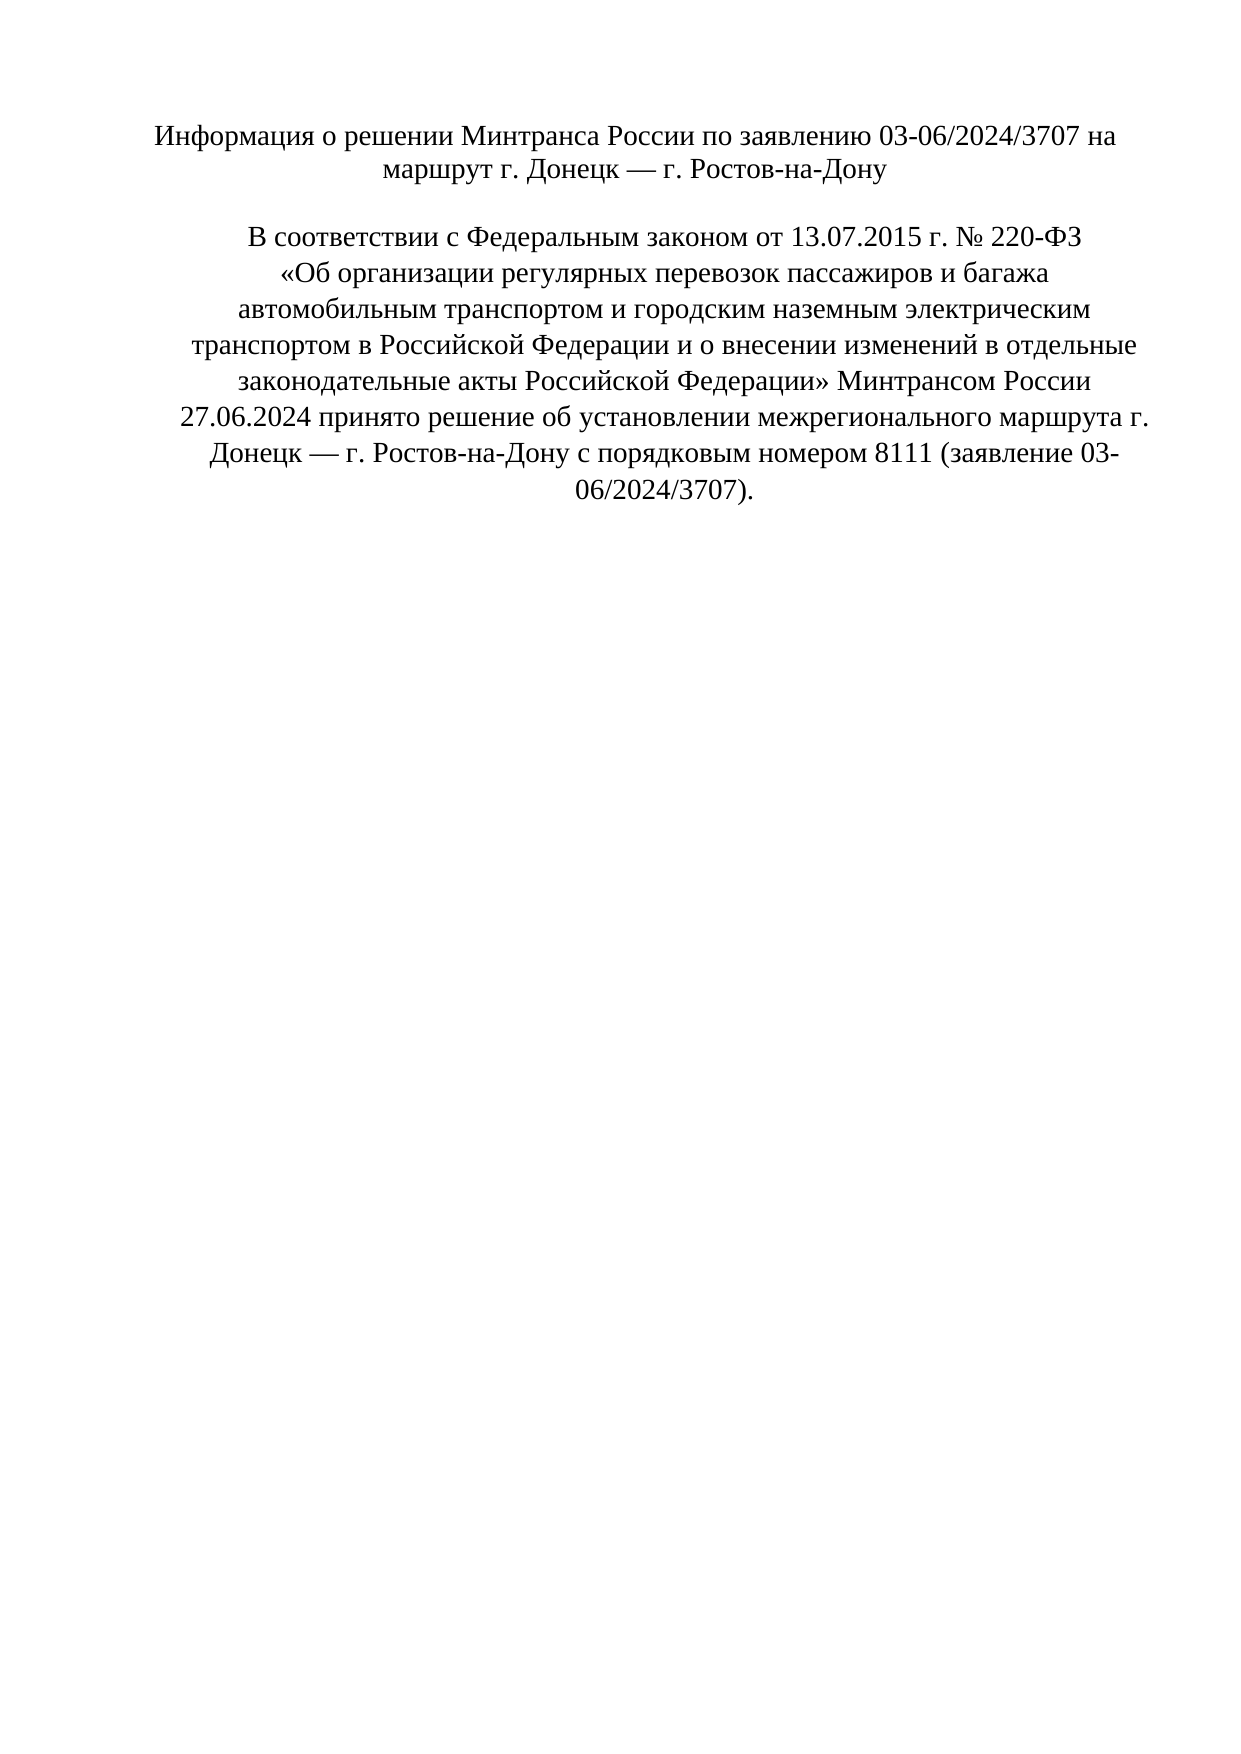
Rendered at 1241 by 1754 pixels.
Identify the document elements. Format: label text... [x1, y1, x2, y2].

text В соответствии с Федеральным законом от 13.07.2015 г. № 220-ФЗ «Об организации регулярных перевозок пассажиров и багажа автомобильным транспортом и городским наземным электрическим транспортом в Российской Федерации и о внесении изменений в отдельные законодательные акты Российской Федерации» Минтрансом России 27.06.2024 принято решение об установлении межрегионального маршрута г. Донецк — г. Ростов-на-Дону с порядковым номером 8111 (заявление 03-06/2024/3707). [177, 219, 1152, 505]
text Информация о решении Минтранса России по заявлению 03-06/2024/3707 на маршрут г. Донецк — г. Ростов-на-Дону [118, 118, 1152, 185]
